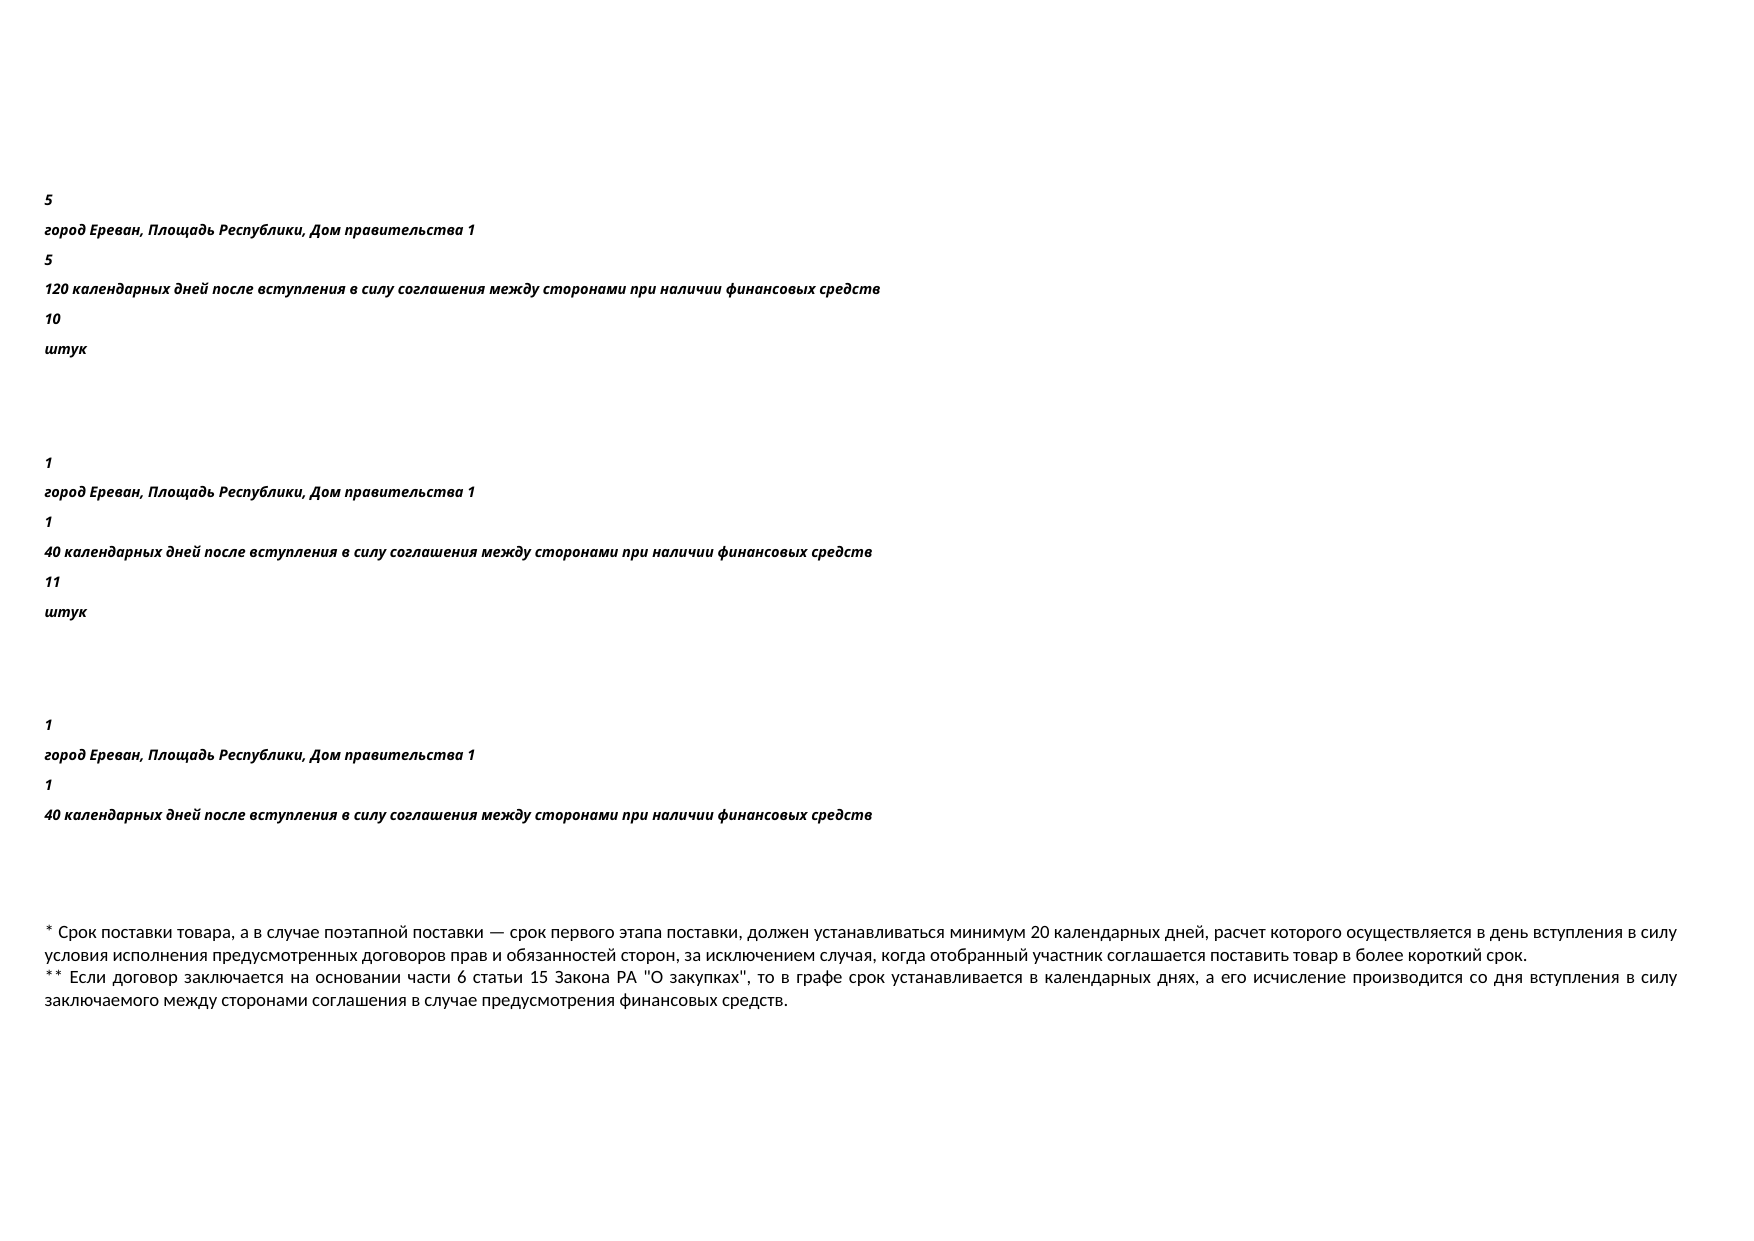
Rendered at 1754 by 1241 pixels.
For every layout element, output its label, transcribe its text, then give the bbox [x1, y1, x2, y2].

text * Срок поставки товара, а в случае поэтапной поставки — срок первого этапа поставки, должен устанавливаться минимум 20 календарных дней, расчет которого осуществляется в день вступления в силу условия исполнения предусмотренных договоров прав и обязанностей сторон, за исключением случая, когда отобранный участник соглашается поставить товар в более короткий срок. [44, 920, 1680, 966]
text ** Если договор заключается на основании части 6 статьи 15 Закона РА "О закупках", то в графе срок устанавливается в календарных днях, а его исчисление производится со дня вступления в силу заключаемого между сторонами соглашения в случае предусмотрения финансовых средств. [44, 966, 1680, 1012]
